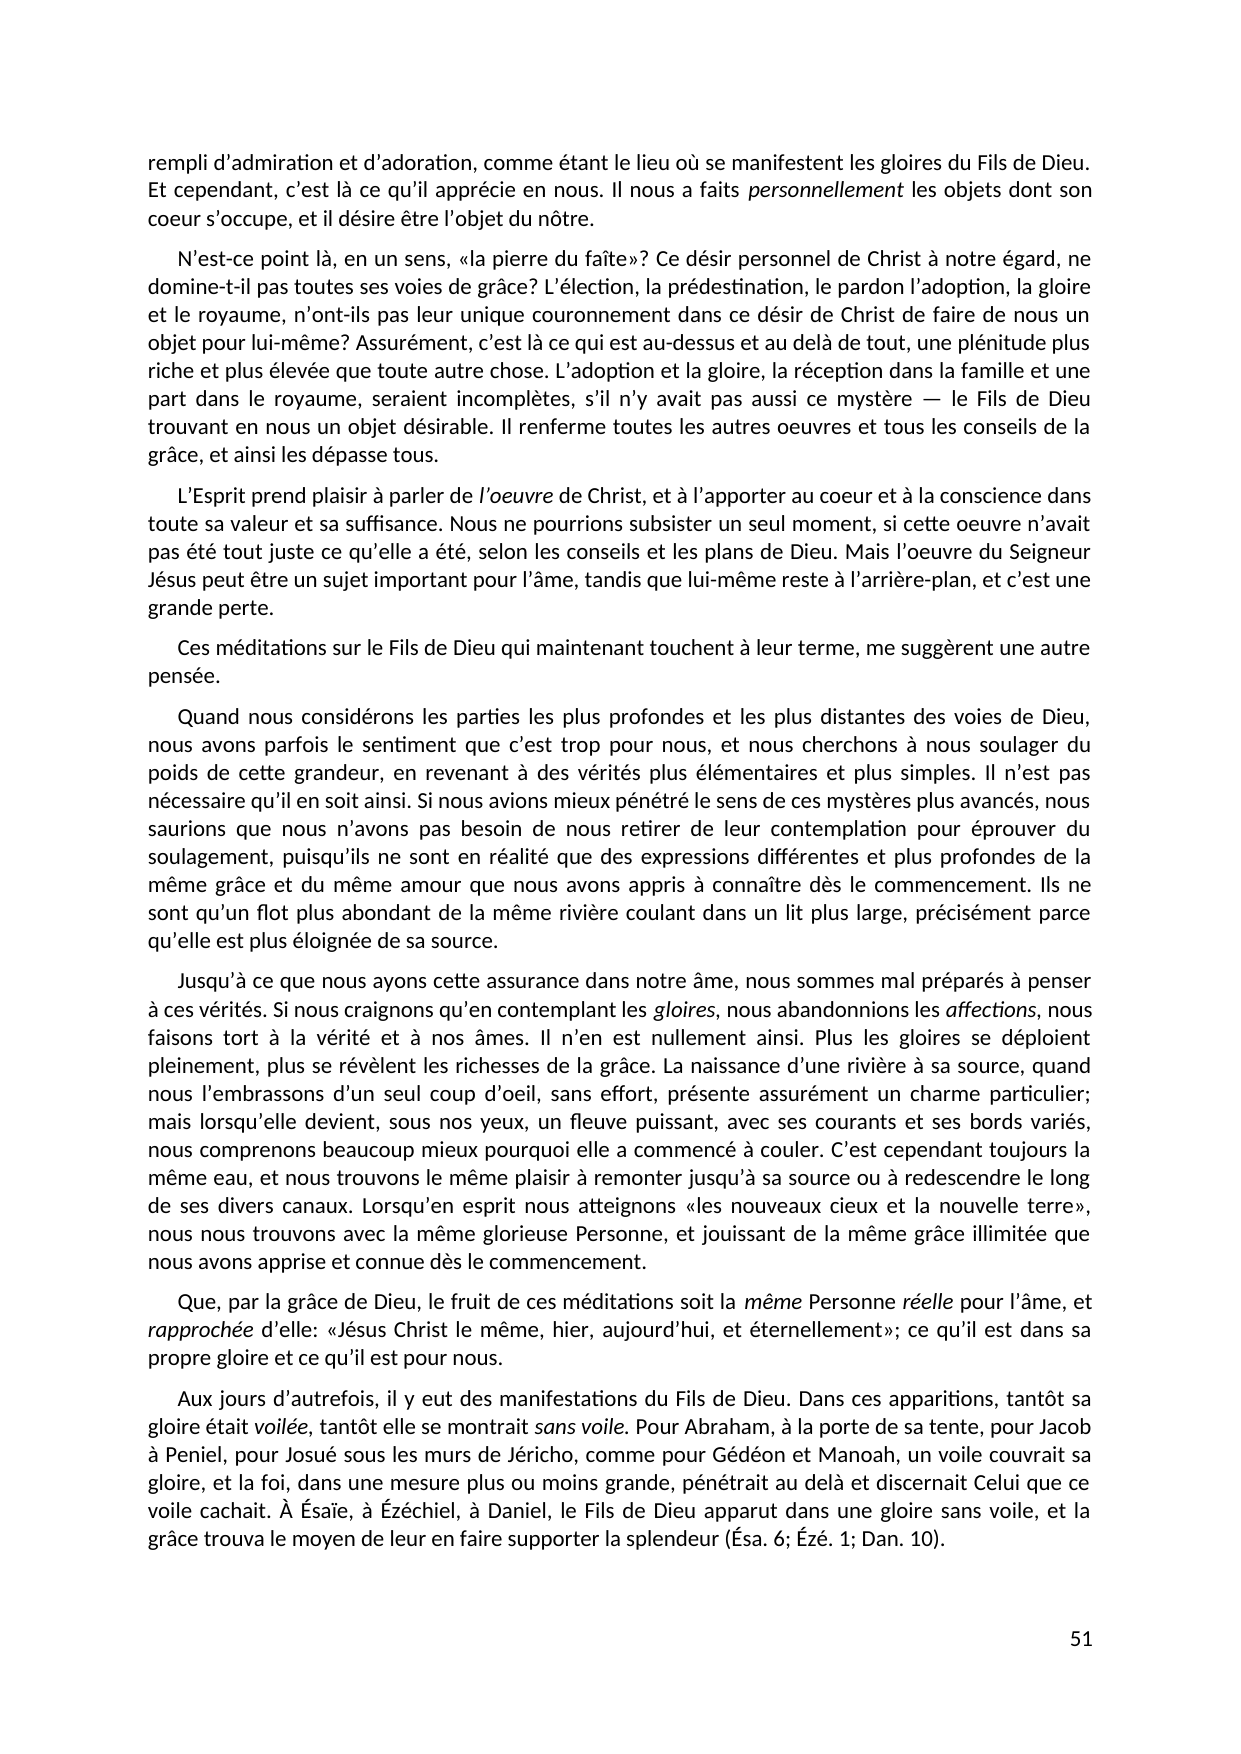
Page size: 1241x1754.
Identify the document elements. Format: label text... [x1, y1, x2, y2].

text Ces méditations sur le Fils de Dieu qui maintenant touchent à leur terme, me suggèrent une autre pensée. [148, 633, 1093, 689]
text L’Esprit prend plaisir à parler de l’oeuvre de Christ, et à l’apporter au coeur et à la conscience dans toute sa valeur et sa suffisance. Nous ne pourrions subsister un seul moment, si cette oeuvre n’avait pas été tout juste ce qu’elle a été, selon les conseils et les plans de Dieu. Mais l’oeuvre du Seigneur Jésus peut être un sujet important pour l’âme, tandis que lui-même reste à l’arrière-plan, et c’est une grande perte. [148, 481, 1093, 621]
text Jusqu’à ce que nous ayons cette assurance dans notre âme, nous sommes mal préparés à penser à ces vérités. Si nous craignons qu’en contemplant les gloires, nous abandonnions les affections, nous faisons tort à la vérité et à nos âmes. Il n’en est nullement ainsi. Plus les gloires se déploient pleinement, plus se révèlent les richesses de la grâce. La naissance d’une rivière à sa source, quand nous l’embrassons d’un seul coup d’oeil, sans effort, présente assurément un charme particulier; mais lorsqu’elle devient, sous nos yeux, un fleuve puissant, avec ses courants et ses bords variés, nous comprenons beaucoup mieux pourquoi elle a commencé à couler. C’est cependant toujours la même eau, et nous trouvons le même plaisir à remonter jusqu’à sa source ou à redescendre le long de ses divers canaux. Lorsqu’en esprit nous atteignons «les nouveaux cieux et la nouvelle terre», nous nous trouvons avec la même glorieuse Personne, et jouissant de la même grâce illimitée que nous avons apprise et connue dès le commencement. [148, 967, 1093, 1275]
text Quand nous considérons les parties les plus profondes et les plus distantes des voies de Dieu, nous avons parfois le sentiment que c’est trop pour nous, et nous cherchons à nous soulager du poids de cette grandeur, en revenant à des vérités plus élémentaires et plus simples. Il n’est pas nécessaire qu’il en soit ainsi. Si nous avions mieux pénétré le sens de ces mystères plus avancés, nous saurions que nous n’avons pas besoin de nous retirer de leur contemplation pour éprouver du soulagement, puisqu’ils ne sont en réalité que des expressions différentes et plus profondes de la même grâce et du même amour que nous avons appris à connaître dès le commencement. Ils ne sont qu’un flot plus abondant de la même rivière coulant dans un lit plus large, précisément parce qu’elle est plus éloignée de sa source. [148, 702, 1093, 954]
text Aux jours d’autrefois, il y eut des manifestations du Fils de Dieu. Dans ces apparitions, tantôt sa gloire était voilée, tantôt elle se montrait sans voile. Pour Abraham, à la porte de sa tente, pour Jacob à Peniel, pour Josué sous les murs de Jéricho, comme pour Gédéon et Manoah, un voile couvrait sa gloire, et la foi, dans une mesure plus ou moins grande, pénétrait au delà et discernait Celui que ce voile cachait. À Ésaïe, à Ézéchiel, à Daniel, le Fils de Dieu apparut dans une gloire sans voile, et la grâce trouva le moyen de leur en faire supporter la splendeur (Ésa. 6; Ézé. 1; Dan. 10). [148, 1384, 1093, 1552]
text N’est-ce point là, en un sens, «la pierre du faîte»? Ce désir personnel de Christ à notre égard, ne domine-t-il pas toutes ses voies de grâce? L’élection, la prédestination, le pardon l’adoption, la gloire et le royaume, n’ont-ils pas leur unique couronnement dans ce désir de Christ de faire de nous un objet pour lui-même? Assurément, c’est là ce qui est au-dessus et au delà de tout, une plénitude plus riche et plus élevée que toute autre chose. L’adoption et la gloire, la réception dans la famille et une part dans le royaume, seraient incomplètes, s’il n’y avait pas aussi ce mystère — le Fils de Dieu trouvant en nous un objet désirable. Il renferme toutes les autres oeuvres et tous les conseils de la grâce, et ainsi les dépasse tous. [148, 244, 1093, 468]
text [148, 148, 1093, 232]
text Que, par la grâce de Dieu, le fruit de ces méditations soit la même Personne réelle pour l’âme, et rapprochée d’elle: «Jésus Christ le même, hier, aujourd’hui, et éternellement»; ce qu’il est dans sa propre gloire et ce qu’il est pour nous. [148, 1287, 1093, 1371]
